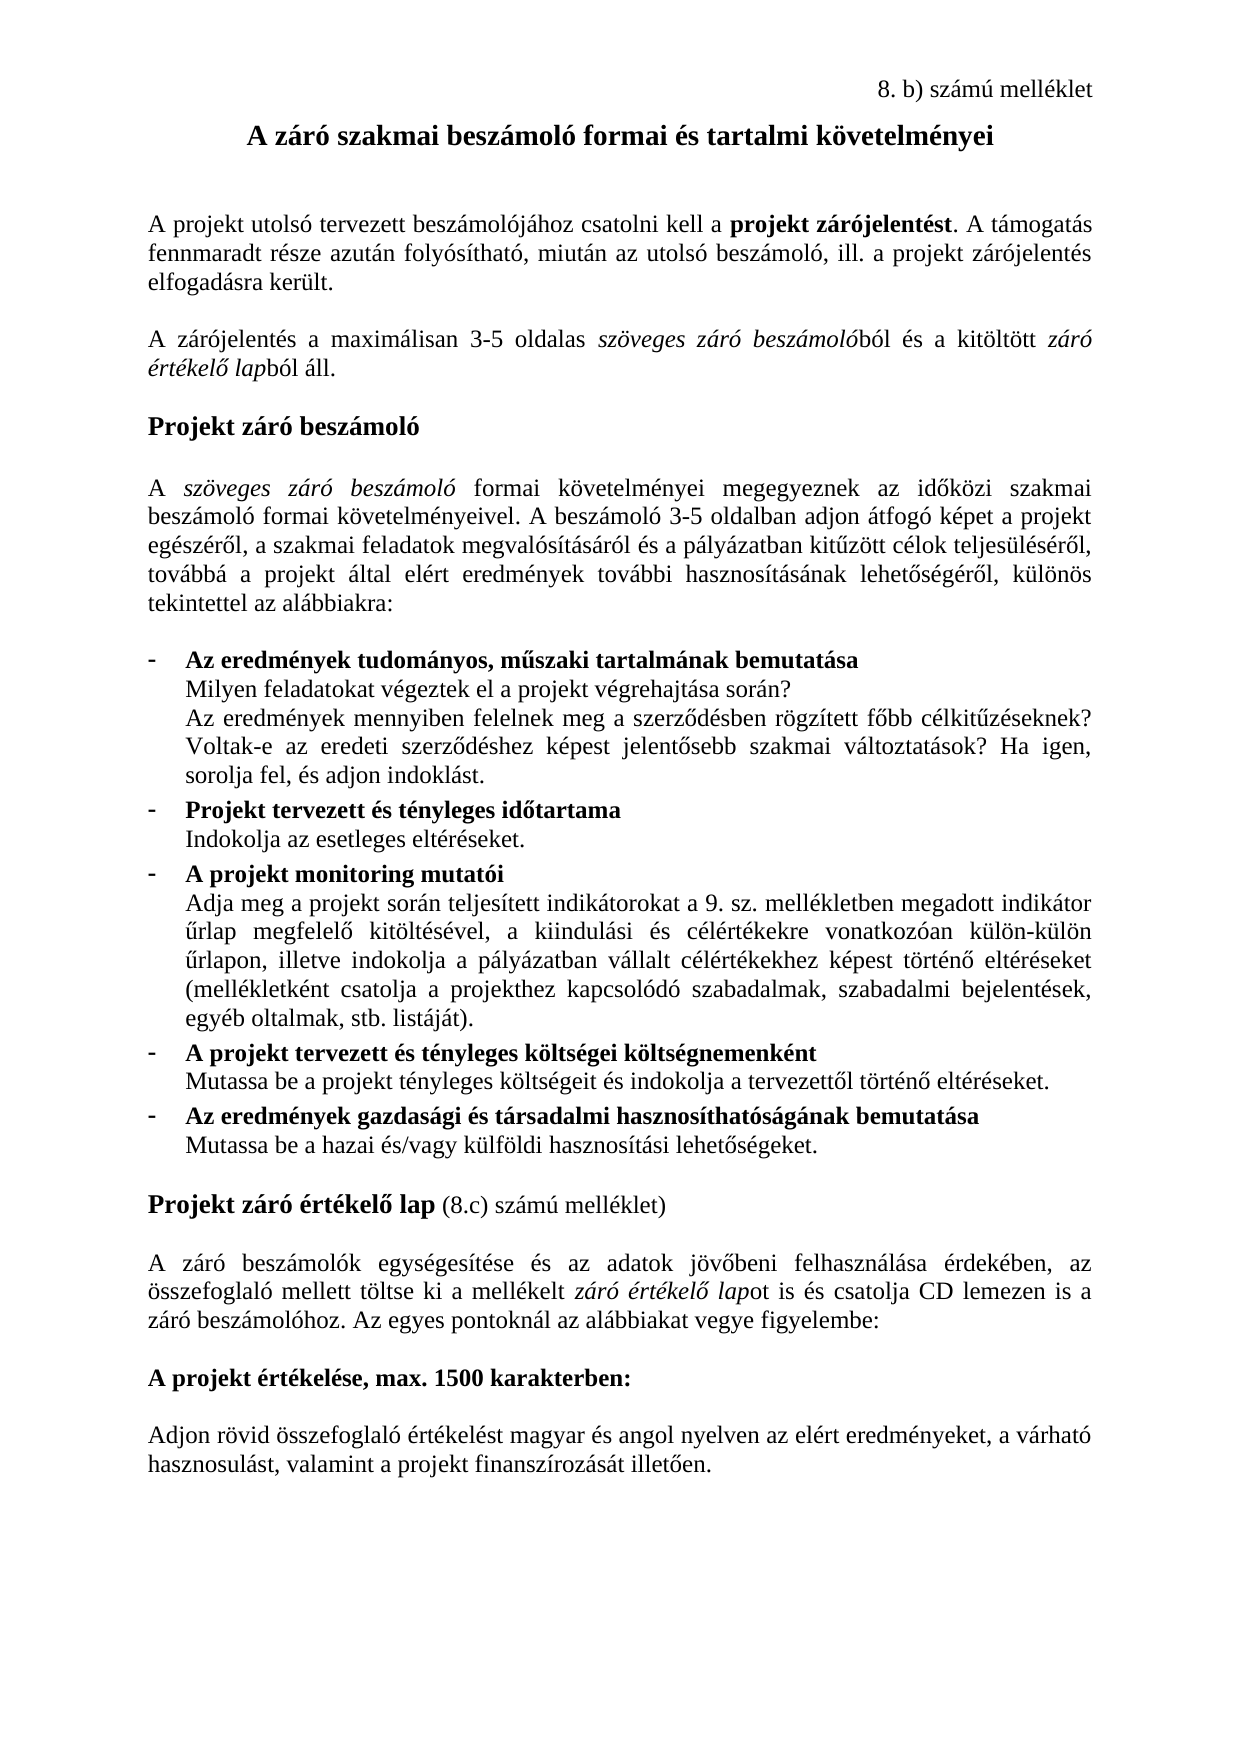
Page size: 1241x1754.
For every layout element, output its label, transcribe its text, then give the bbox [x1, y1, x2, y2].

list Az eredmények gazdasági és társadalmi hasznosíthatóságának bemutatása [148, 1101, 1092, 1130]
text Indokolja az esetleges eltéréseket. [148, 824, 1092, 853]
text Milyen feladatokat végeztek el a projekt végrehajtása során? [185, 674, 1092, 703]
text Adja meg a projekt során teljesített indikátorokat a 9. sz. mellékletben megadott indikátor űrlap megfelelő kitöltésével, a kiindulási és célértékekre vonatkozóan külön-külön űrlapon, illetve indokolja a pályázatban vállalt célértékekhez képest történő eltéréseket (mellékletként csatolja a projekthez kapcsolódó szabadalmak, szabadalmi bejelentések, egyéb oltalmak, stb. listáját). [185, 888, 1092, 1031]
list A projekt tervezett és tényleges költségei költségnemenként [148, 1038, 1092, 1066]
text Mutassa be a hazai és/vagy külföldi hasznosítási lehetőségeket. [185, 1130, 1092, 1159]
text A projekt utolsó tervezett beszámolójához csatolni kell a projekt zárójelentést. A támogatás fennmaradt része azután folyósítható, miután az utolsó beszámoló, ill. a projekt zárójelentés elfogadásra került. [148, 209, 1092, 295]
list Projekt tervezett és tényleges időtartama [148, 795, 1092, 824]
text A zárójelentés a maximálisan 3-5 oldalas szöveges záró beszámolóból és a kitöltött záró értékelő lapból áll. [148, 324, 1092, 382]
text A projekt értékelése, max. 1500 karakterben: [148, 1363, 1092, 1391]
subtitle Projekt záró beszámoló [148, 410, 1092, 442]
text A záró beszámolók egységesítése és az adatok jövőbeni felhasználása érdekében, az összefoglaló mellett töltse ki a mellékelt záró értékelő lapot is és csatolja CD lemezen is a záró beszámolóhoz. Az egyes pontoknál az alábbiakat vegye figyelembe: [148, 1248, 1092, 1334]
list A projekt monitoring mutatói [148, 859, 1092, 888]
list Az eredmények tudományos, műszaki tartalmának bemutatása [148, 645, 1092, 674]
text Projekt záró értékelő lap (8.c) számú melléklet) [148, 1188, 1092, 1219]
text Mutassa be a projekt tényleges költségeit és indokolja a tervezettől történő eltéréseket. [185, 1066, 1092, 1095]
subtitle A záró szakmai beszámoló formai és tartalmi követelményei [148, 118, 1092, 152]
text Adjon rövid összefoglaló értékelést magyar és angol nyelven az elért eredményeket, a várható hasznosulást, valamint a projekt finanszírozását illetően. [148, 1420, 1092, 1478]
text A szöveges záró beszámoló formai követelményei megegyeznek az időközi szakmai beszámoló formai követelményeivel. A beszámoló 3-5 oldalban adjon átfogó képet a projekt egészéről, a szakmai feladatok megvalósításáról és a pályázatban kitűzött célok teljesüléséről, továbbá a projekt által elért eredmények további hasznosításának lehetőségéről, különös tekintettel az alábbiakra: [148, 473, 1092, 616]
text Az eredmények mennyiben felelnek meg a szerződésben rögzített főbb célkitűzéseknek? Voltak-e az eredeti szerződéshez képest jelentősebb szakmai változtatások? Ha igen, sorolja fel, és adjon indoklást. [185, 703, 1092, 789]
